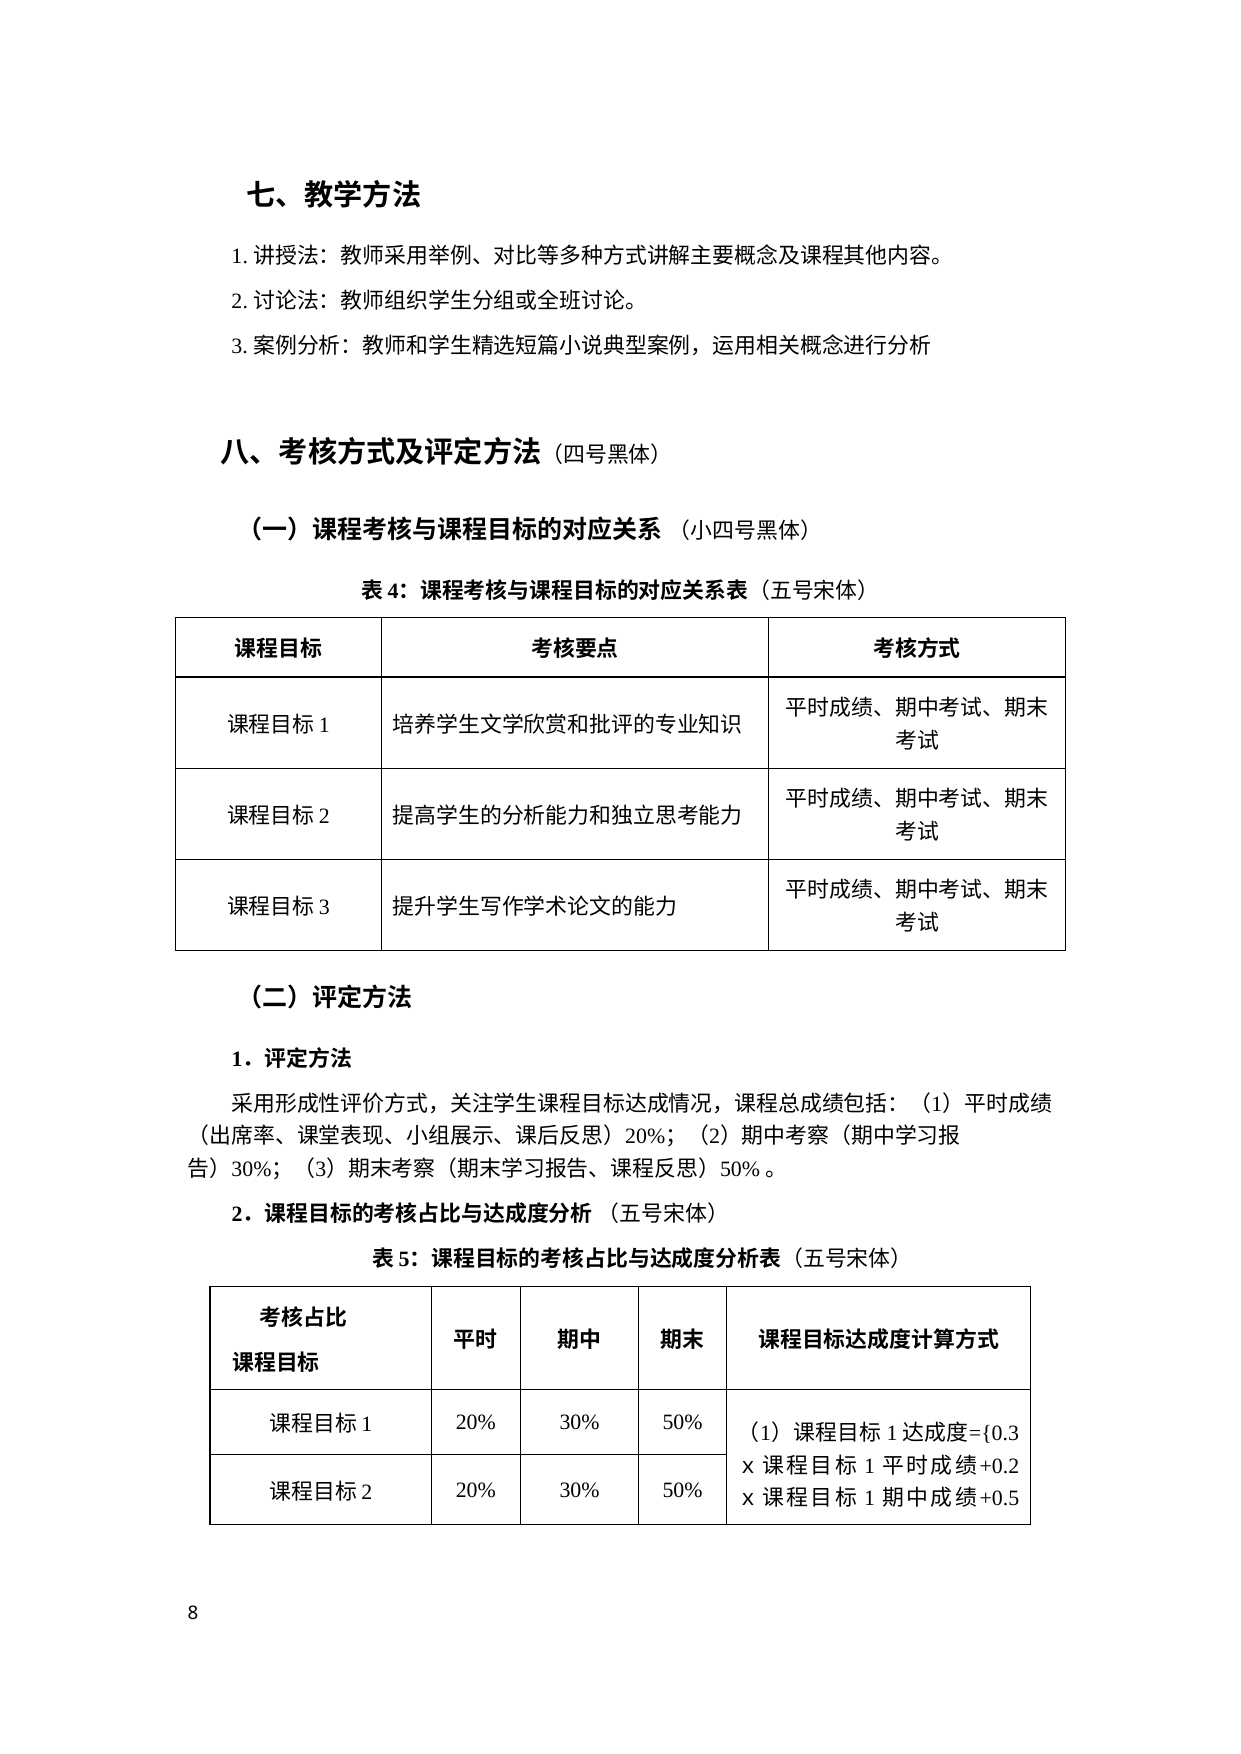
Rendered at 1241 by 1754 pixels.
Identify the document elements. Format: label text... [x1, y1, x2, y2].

table_header 课程目标 [176, 618, 381, 676]
text （一）课程考核与课程目标的对应关系 （小四号黑体） [187, 495, 1053, 560]
text 2. 讨论法：教师组织学生分组或全班讨论。 [187, 282, 1053, 315]
table_cell 30% [521, 1390, 638, 1454]
table_cell 平时成绩、期中考试、期末考试 [769, 678, 1065, 767]
table_cell 课程目标3 [176, 860, 381, 949]
table_header 期中 [521, 1287, 638, 1389]
text 采用形成性评价方式，关注学生课程目标达成情况，课程总成绩包括：（1）平时成绩（出席率、课堂表现、小组展示、课后反思）20%；（2）期中考察（期中学习报告）30%；（3）期末考察（期末学习报告、课程反思）50% 。 [187, 1086, 1053, 1183]
table_cell 30% [521, 1455, 638, 1524]
text 1. 讲授法：教师采用举例、对比等多种方式讲解主要概念及课程其他内容。 [187, 237, 1053, 270]
table_cell 50% [639, 1390, 726, 1454]
table_cell 提高学生的分析能力和独立思考能力 [382, 769, 768, 858]
table_cell 提升学生写作学术论文的能力 [382, 860, 768, 949]
text 七、教学方法 [187, 160, 1053, 225]
text 2．课程目标的考核占比与达成度分析 （五号宋体） [187, 1196, 1053, 1228]
table_cell 20% [432, 1390, 520, 1454]
table_header 课程目标达成度计算方式 [727, 1287, 1030, 1389]
table_cell 50% [639, 1455, 726, 1524]
table_cell 课程目标2 [176, 769, 381, 858]
text 表4：课程考核与课程目标的对应关系表（五号宋体） [187, 572, 1053, 605]
table_header 考核占比 课程目标 [211, 1287, 431, 1389]
text （二）评定方法 [187, 963, 1053, 1028]
table_header 考核方式 [769, 618, 1065, 676]
table_header 考核要点 [382, 618, 768, 676]
text 1．评定方法 [187, 1041, 1053, 1073]
table_header 平时 [432, 1287, 520, 1389]
table_header 期末 [639, 1287, 726, 1389]
table_cell 课程目标1 [176, 678, 381, 767]
table_cell 平时成绩、期中考试、期末考试 [769, 860, 1065, 949]
table_cell 培养学生文学欣赏和批评的专业知识 [382, 678, 768, 767]
table_cell 课程目标1 [211, 1390, 431, 1454]
text 3. 案例分析：教师和学生精选短篇小说典型案例，运用相关概念进行分析 [187, 327, 1053, 360]
text 表5：课程目标的考核占比与达成度分析表（五号宋体） [187, 1241, 1053, 1273]
table_cell （1）课程目标1达成度={0.3ｘ课程目标1平时成绩+0.2ｘ课程目标1期中成绩+0.5ｘ课程目标1期末成绩}/目标1总分。 （2）课程目标2和目标3达成度按照上述方式计算 （3）课程目标达成度=课程目标1达成度+课程目标2达成度+课程目标3达成度 [727, 1390, 1030, 1524]
table_cell 20% [432, 1455, 520, 1524]
table_cell 课程目标2 [211, 1455, 431, 1524]
text 八、考核方式及评定方法（四号黑体） [187, 417, 1053, 482]
table_cell 平时成绩、期中考试、期末考试 [769, 769, 1065, 858]
